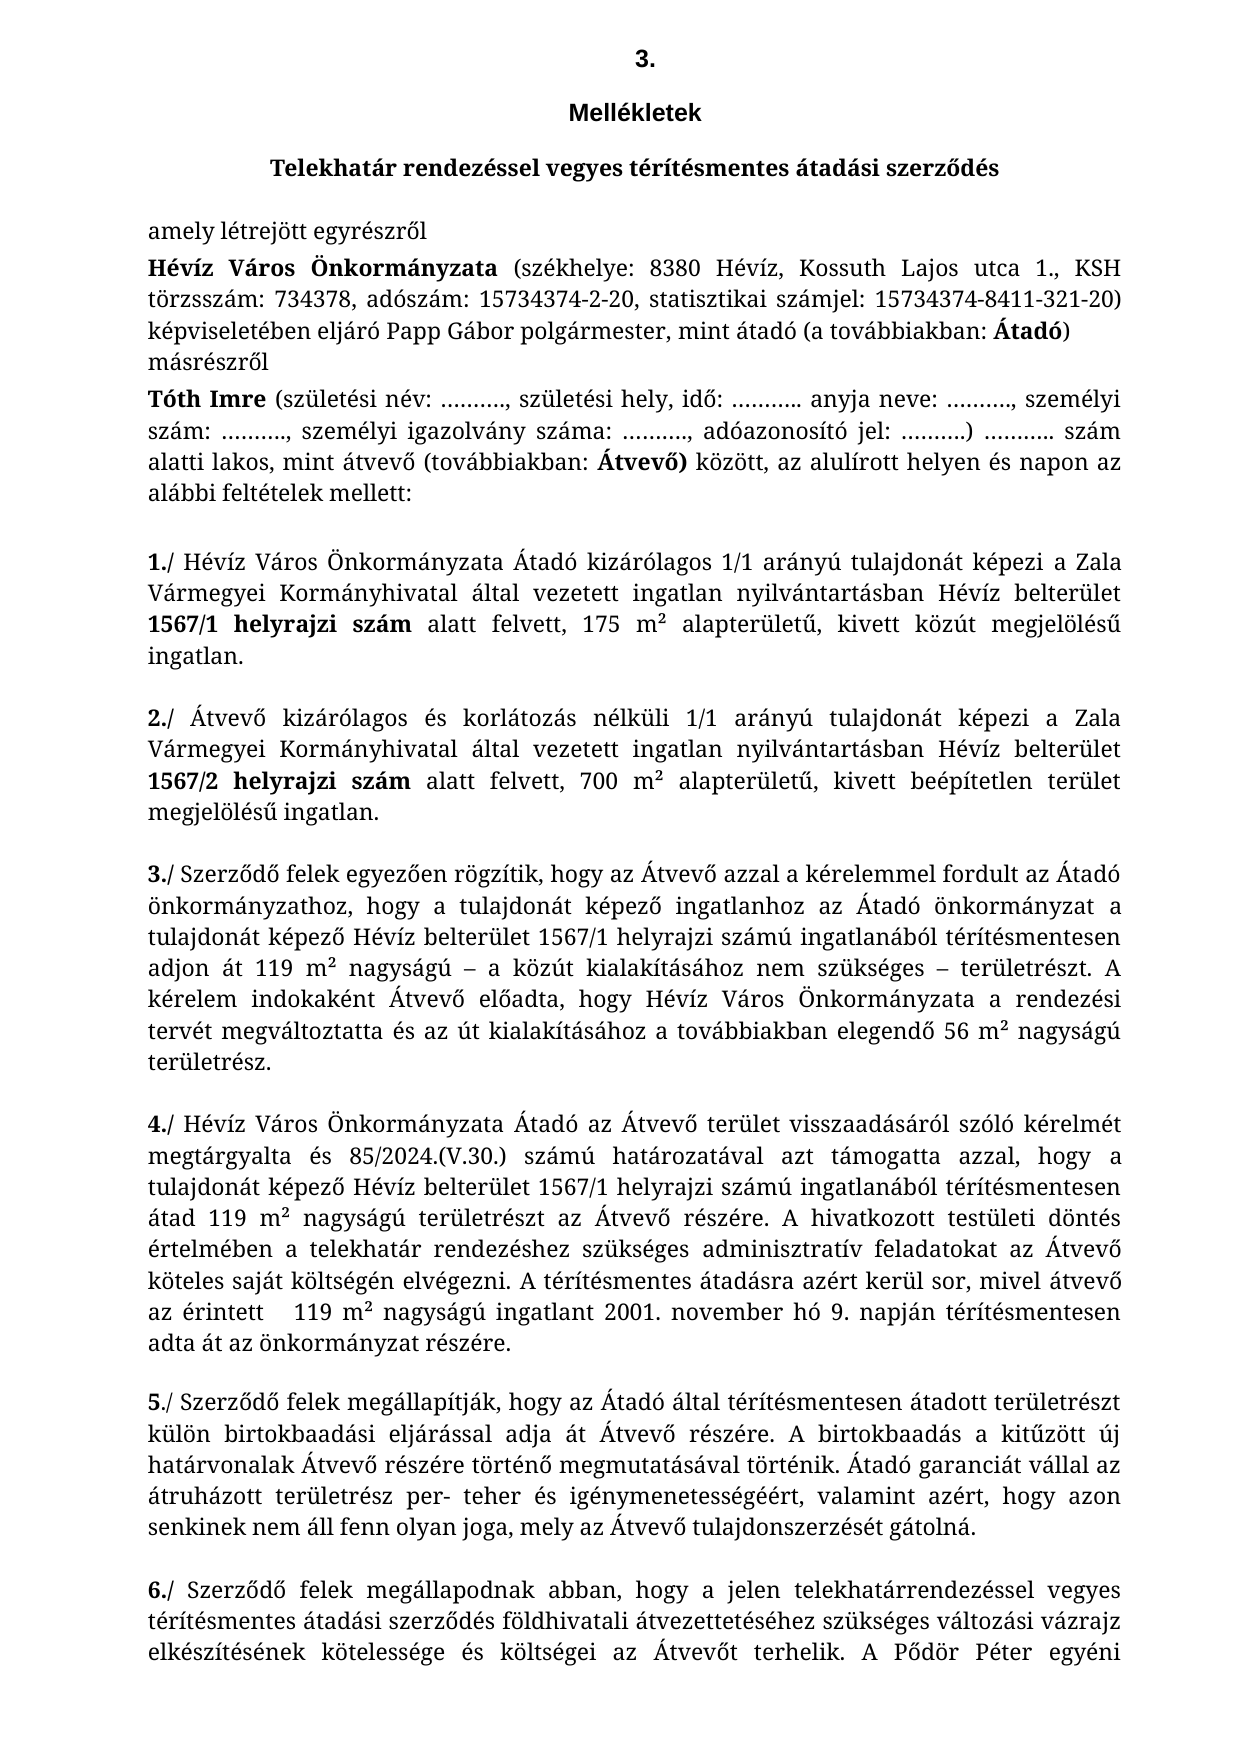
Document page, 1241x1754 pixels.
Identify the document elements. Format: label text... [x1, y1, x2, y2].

text Hévíz Város Önkormányzata (székhelye: 8380 Hévíz, Kossuth Lajos utca 1., KSH törzsszám: 734378, adószám: 15734374-2-20, statisztikai számjel: 15734374-8411-321-20) képviseletében eljáró Papp Gábor polgármester, mint átadó (a továbbiakban: Átadó) [148, 252, 1122, 346]
text 4./ Hévíz Város Önkormányzata Átadó az Átvevő terület visszaadásáról szóló kérelmét megtárgyalta és 85/2024.(V.30.) számú határozatával azt támogatta azzal, hogy a tulajdonát képező Hévíz belterület 1567/1 helyrajzi számú ingatlanából térítésmentesen átad 119 m² nagyságú területrészt az Átvevő részére. A hivatkozott testületi döntés értelmében a telekhatár rendezéshez szükséges adminisztratív feladatokat az Átvevő köteles saját költségén elvégezni. A térítésmentes átadásra azért kerül sor, mivel átvevő az érintett 119 m² nagyságú ingatlant 2001. november hó 9. napján térítésmentesen adta át az önkormányzat részére. [148, 1108, 1122, 1358]
text Telekhatár rendezéssel vegyes térítésmentes átadási szerződés [148, 152, 1122, 183]
text 2./ Átvevő kizárólagos és korlátozás nélküli 1/1 arányú tulajdonát képezi a Zala Vármegyei Kormányhivatal által vezetett ingatlan nyilvántartásban Hévíz belterület 1567/2 helyrajzi szám alatt felvett, 700 m² alapterületű, kivett beépítetlen terület megjelölésű ingatlan. [148, 702, 1122, 827]
text 5./ Szerződő felek megállapítják, hogy az Átadó által térítésmentesen átadott területrészt külön birtokbaadási eljárással adja át Átvevő részére. A birtokbaadás a kitűzött új határvonalak Átvevő részére történő megmutatásával történik. Átadó garanciát vállal az átruházott területrész per- teher és igénymenetességéért, valamint azért, hogy azon senkinek nem áll fenn olyan joga, mely az Átvevő tulajdonszerzését gátolná. [148, 1386, 1122, 1543]
text Mellékletek [148, 98, 1122, 127]
text amely létrejött egyrészről [148, 214, 1122, 246]
text Tóth Imre (születési név: ………., születési hely, idő: ……….. anyja neve: ………., személyi szám: ………., személyi igazolvány száma: ………., adóazonosító jel: ……….) ……….. szám alatti lakos, mint átvevő (továbbiakban: Átvevő) között, az alulírott helyen és napon az alábbi feltételek mellett: [148, 383, 1122, 508]
text 3./ Szerződő felek egyezően rögzítik, hogy az Átvevő azzal a kérelemmel fordult az Átadó önkormányzathoz, hogy a tulajdonát képező ingatlanhoz az Átadó önkormányzat a tulajdonát képező Hévíz belterület 1567/1 helyrajzi számú ingatlanából térítésmentesen adjon át 119 m² nagyságú – a közút kialakításához nem szükséges – területrészt. A kérelem indokaként Átvevő előadta, hogy Hévíz Város Önkormányzata a rendezési tervét megváltoztatta és az út kialakításához a továbbiakban elegendő 56 m² nagyságú területrész. [148, 858, 1122, 1077]
text 1./ Hévíz Város Önkormányzata Átadó kizárólagos 1/1 arányú tulajdonát képezi a Zala Vármegyei Kormányhivatal által vezetett ingatlan nyilvántartásban Hévíz belterület 1567/1 helyrajzi szám alatt felvett, 175 m² alapterületű, kivett közút megjelölésű ingatlan. [148, 546, 1122, 671]
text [148, 1574, 1122, 1668]
text másrészről [148, 346, 1122, 377]
